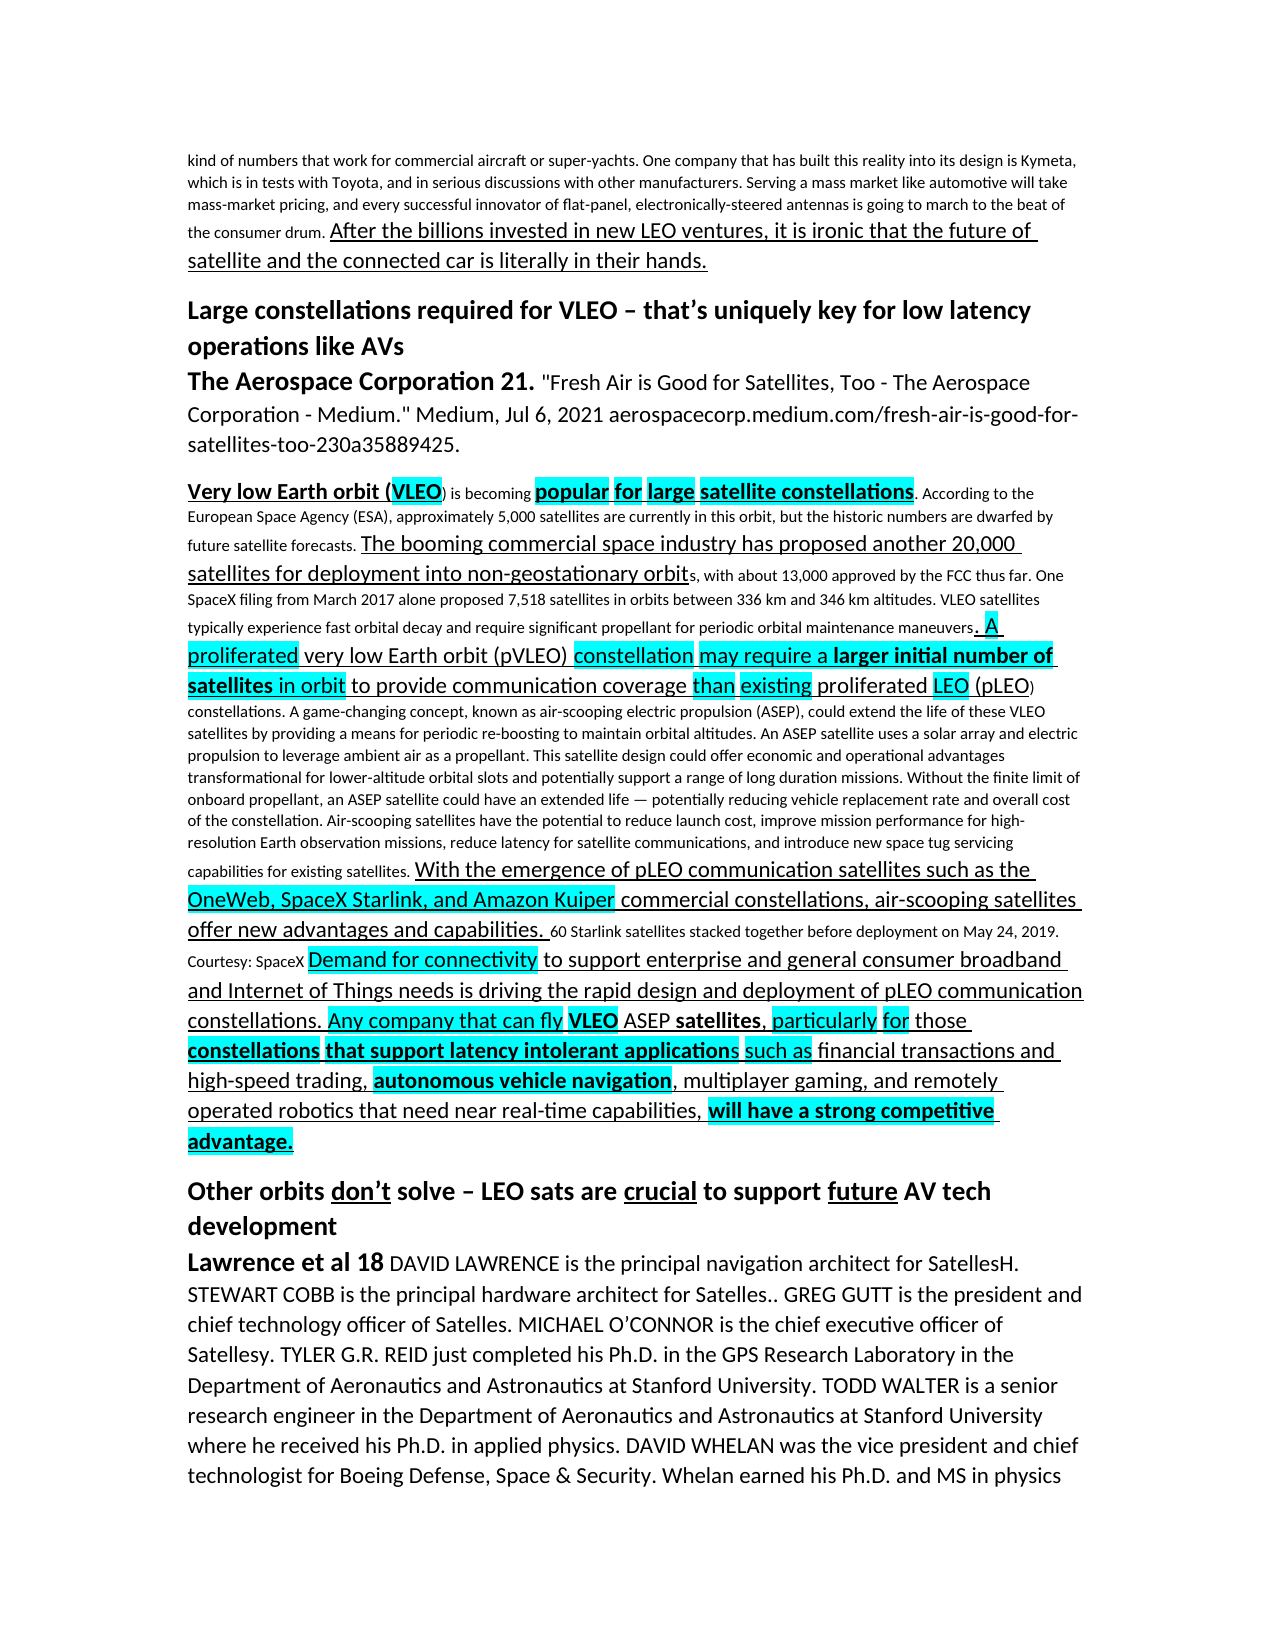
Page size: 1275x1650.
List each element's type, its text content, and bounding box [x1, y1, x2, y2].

subtitle Large constellations required for VLEO – that’s uniquely key for low latency operations like AVs [187, 293, 1087, 362]
text The Aerospace Corporation 21. "Fresh Air is Good for Satellites, Too - The Aerospace Corporation - Medium." Medium, Jul 6, 2021 aerospacecorp.medium.com/fresh-air-is-good-for-satellites-too-230a35889425. [187, 364, 1087, 458]
subtitle Other orbits don’t solve – LEO sats are crucial to support future AV tech development [187, 1174, 1087, 1242]
text Very low Earth orbit (VLEO) is becoming popular for large satellite constellations. According to the European Space Agency (ESA), approximately 5,000 satellites are currently in this orbit, but the historic numbers are dwarfed by future satellite forecasts. The booming commercial space industry has proposed another 20,000 satellites for deployment into non-geostationary orbits, with about 13,000 approved by the FCC thus far. One SpaceX filing from March 2017 alone proposed 7,518 satellites in orbits between 336 km and 346 km altitudes. VLEO satellites typically experience fast orbital decay and require significant propellant for periodic orbital maintenance maneuvers. A proliferated very low Earth orbit (pVLEO) constellation may require a larger initial number of satellites in orbit to provide communication coverage than existing proliferated LEO (pLEO) constellations. A game-changing concept, known as air-scooping electric propulsion (ASEP), could extend the life of these VLEO satellites by providing a means for periodic re-boosting to maintain orbital altitudes. An ASEP satellite uses a solar array and electric propulsion to leverage ambient air as a propellant. This satellite design could offer economic and operational advantages transformational for lower-altitude orbital slots and potentially support a range of long duration missions. Without the finite limit of onboard propellant, an ASEP satellite could have an extended life — potentially reducing vehicle replacement rate and overall cost of the constellation. Air-scooping satellites have the potential to reduce launch cost, improve mission performance for high-resolution Earth observation missions, reduce latency for satellite communications, and introduce new space tug servicing capabilities for existing satellites. With the emergence of pLEO communication satellites such as the OneWeb, SpaceX Starlink, and Amazon Kuiper commercial constellations, air-scooping satellites offer new advantages and capabilities. 60 Starlink satellites stacked together before deployment on May 24, 2019. Courtesy: SpaceX Demand for connectivity to support enterprise and general consumer broadband and Internet of Things needs is driving the rapid design and deployment of pLEO communication constellations. Any company that can fly VLEO ASEP satellites, particularly for those constellations that support latency intolerant applications such as financial transactions and high-speed trading, autonomous vehicle navigation, multiplayer gaming, and remotely operated robotics that need near real-time capabilities, will have a strong competitive advantage. [187, 477, 1087, 1155]
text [187, 150, 1087, 274]
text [187, 1245, 1087, 1489]
